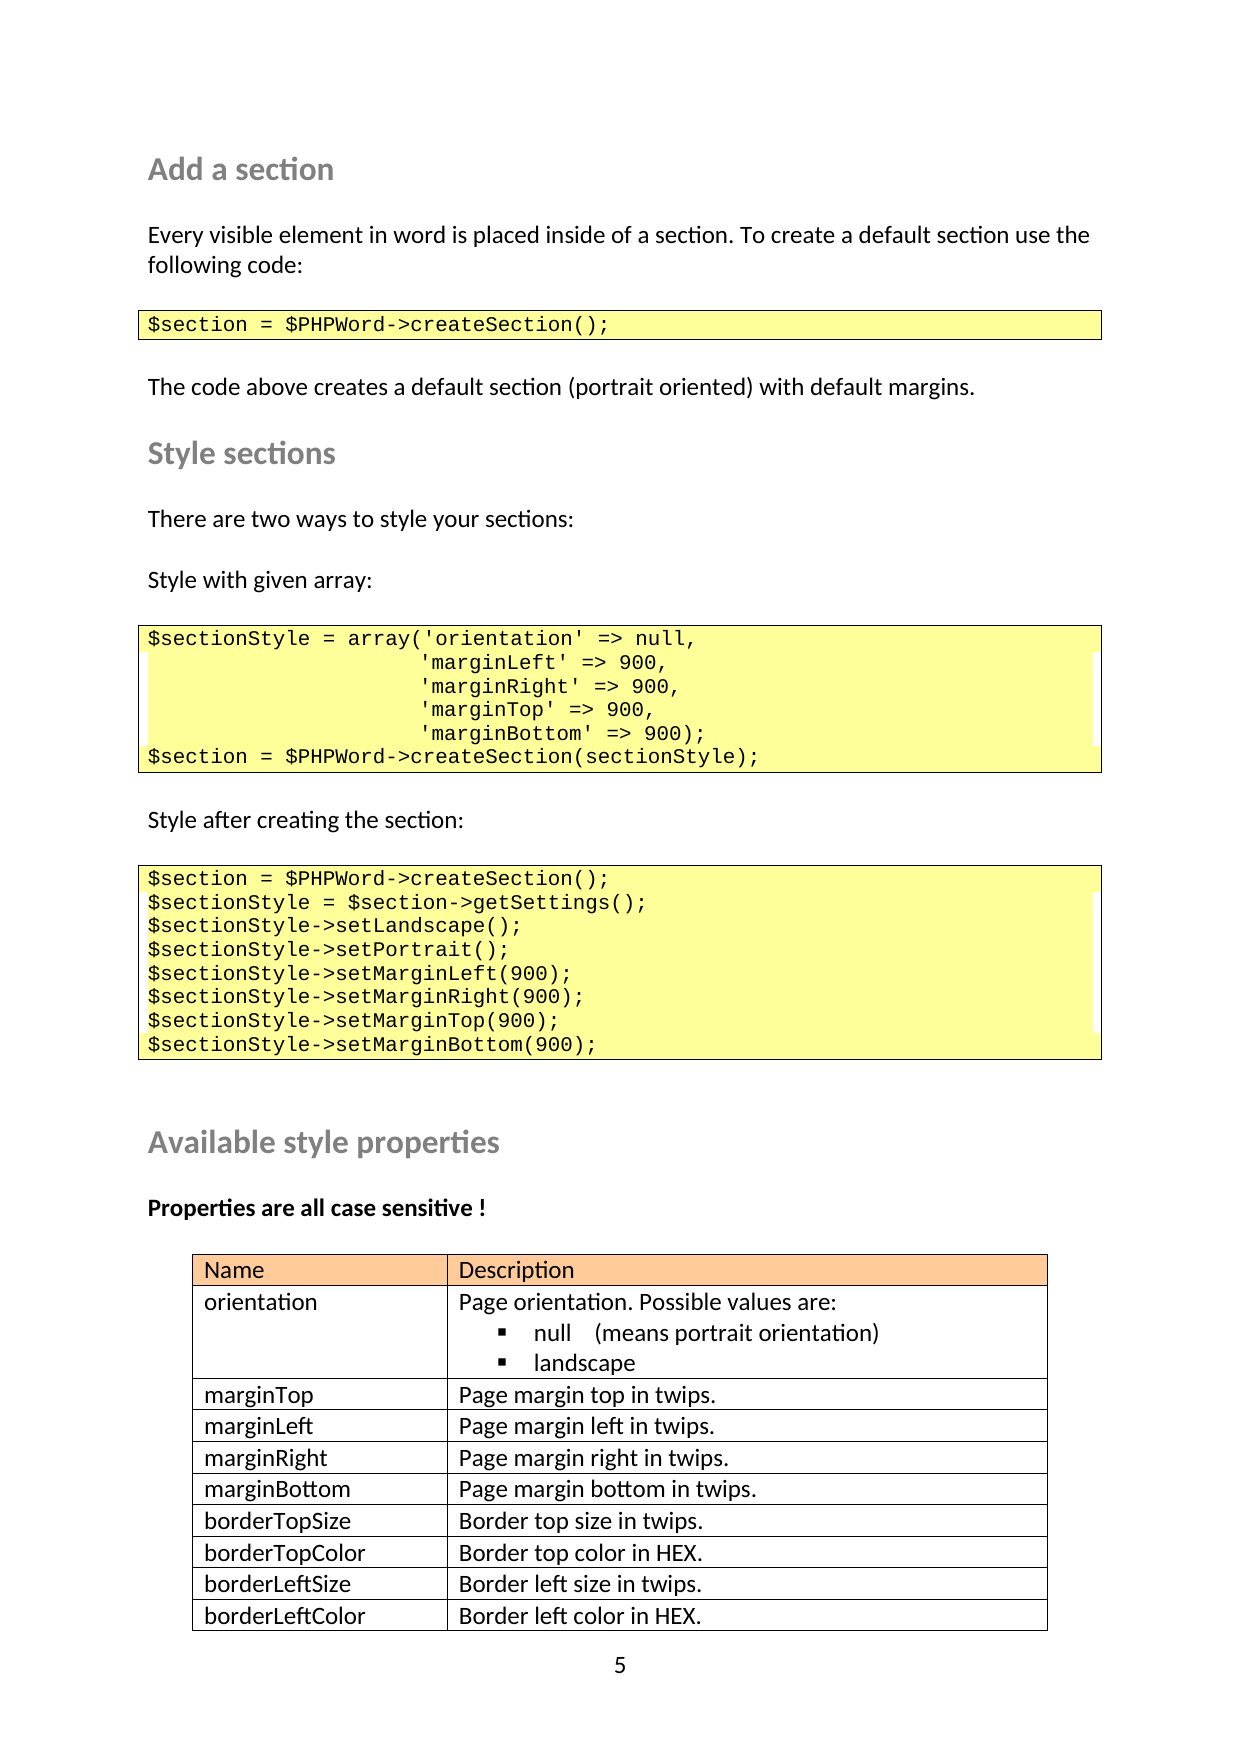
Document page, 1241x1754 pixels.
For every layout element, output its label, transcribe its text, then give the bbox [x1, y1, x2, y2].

text $sectionStyle->setLandscape(); [148, 915, 1093, 939]
text $sectionStyle->setMarginLeft(900); [148, 963, 1093, 986]
text $sectionStyle->setMarginRight(900); [148, 986, 1093, 1010]
table_cell marginRight [193, 1442, 447, 1472]
table_header Description [448, 1255, 1047, 1285]
text Style after creating the section: [148, 804, 1093, 834]
text $sectionStyle->setMarginTop(900); [148, 1010, 1093, 1030]
text 'marginLeft' => 900, [148, 652, 1093, 676]
text $sectionStyle = $section->getSettings(); [148, 892, 1093, 915]
table_cell Border left size in twips. [448, 1568, 1047, 1599]
text 'marginRight' => 900, [148, 676, 1093, 699]
text There are two ways to style your sections: [148, 503, 1093, 534]
table_cell borderLeftColor [193, 1600, 447, 1630]
table_cell orientation [193, 1286, 447, 1378]
table_cell borderTopSize [193, 1505, 447, 1536]
table_header Name [193, 1255, 447, 1285]
text Every visible element in word is placed inside of a section. To create a default section use the following code: [148, 219, 1093, 280]
text $section = $PHPWord->createSection(); [139, 311, 1101, 339]
text $sectionStyle->setMarginBottom(900); [139, 1030, 1101, 1059]
table_cell Border top color in HEX. [448, 1537, 1047, 1567]
table_cell Page margin bottom in twips. [448, 1474, 1047, 1504]
subtitle Add a section [148, 148, 1093, 188]
text $sectionStyle->setPortrait(); [148, 939, 1093, 963]
table_cell marginLeft [193, 1410, 447, 1441]
table_cell borderTopColor [193, 1537, 447, 1567]
table_cell Page margin left in twips. [448, 1410, 1047, 1441]
text 'marginTop' => 900, [148, 699, 1093, 723]
table_cell Page orientation. Possible values are: null (means portrait orientation) landscape [448, 1286, 1047, 1378]
table_cell Page margin top in twips. [448, 1379, 1047, 1409]
text $section = $PHPWord->createSection(sectionStyle); [139, 743, 1101, 772]
table_cell Border left color in HEX. [448, 1600, 1047, 1630]
text 'marginBottom' => 900); [148, 723, 1093, 743]
table_cell Border top size in twips. [448, 1505, 1047, 1536]
subtitle Style sections [148, 432, 1093, 473]
table_cell Page margin right in twips. [448, 1442, 1047, 1472]
table_cell marginBottom [193, 1474, 447, 1504]
text Style with given array: [148, 564, 1093, 595]
text The code above creates a default section (portrait oriented) with default margins. [148, 371, 1093, 401]
text $section = $PHPWord->createSection(); [139, 866, 1101, 892]
subtitle Available style properties [148, 1121, 1093, 1162]
text $sectionStyle = array('orientation' => null, [139, 626, 1101, 652]
table_cell borderLeftSize [193, 1568, 447, 1599]
table_cell marginTop [193, 1379, 447, 1409]
text Properties are all case sensitive ! [148, 1193, 1093, 1223]
